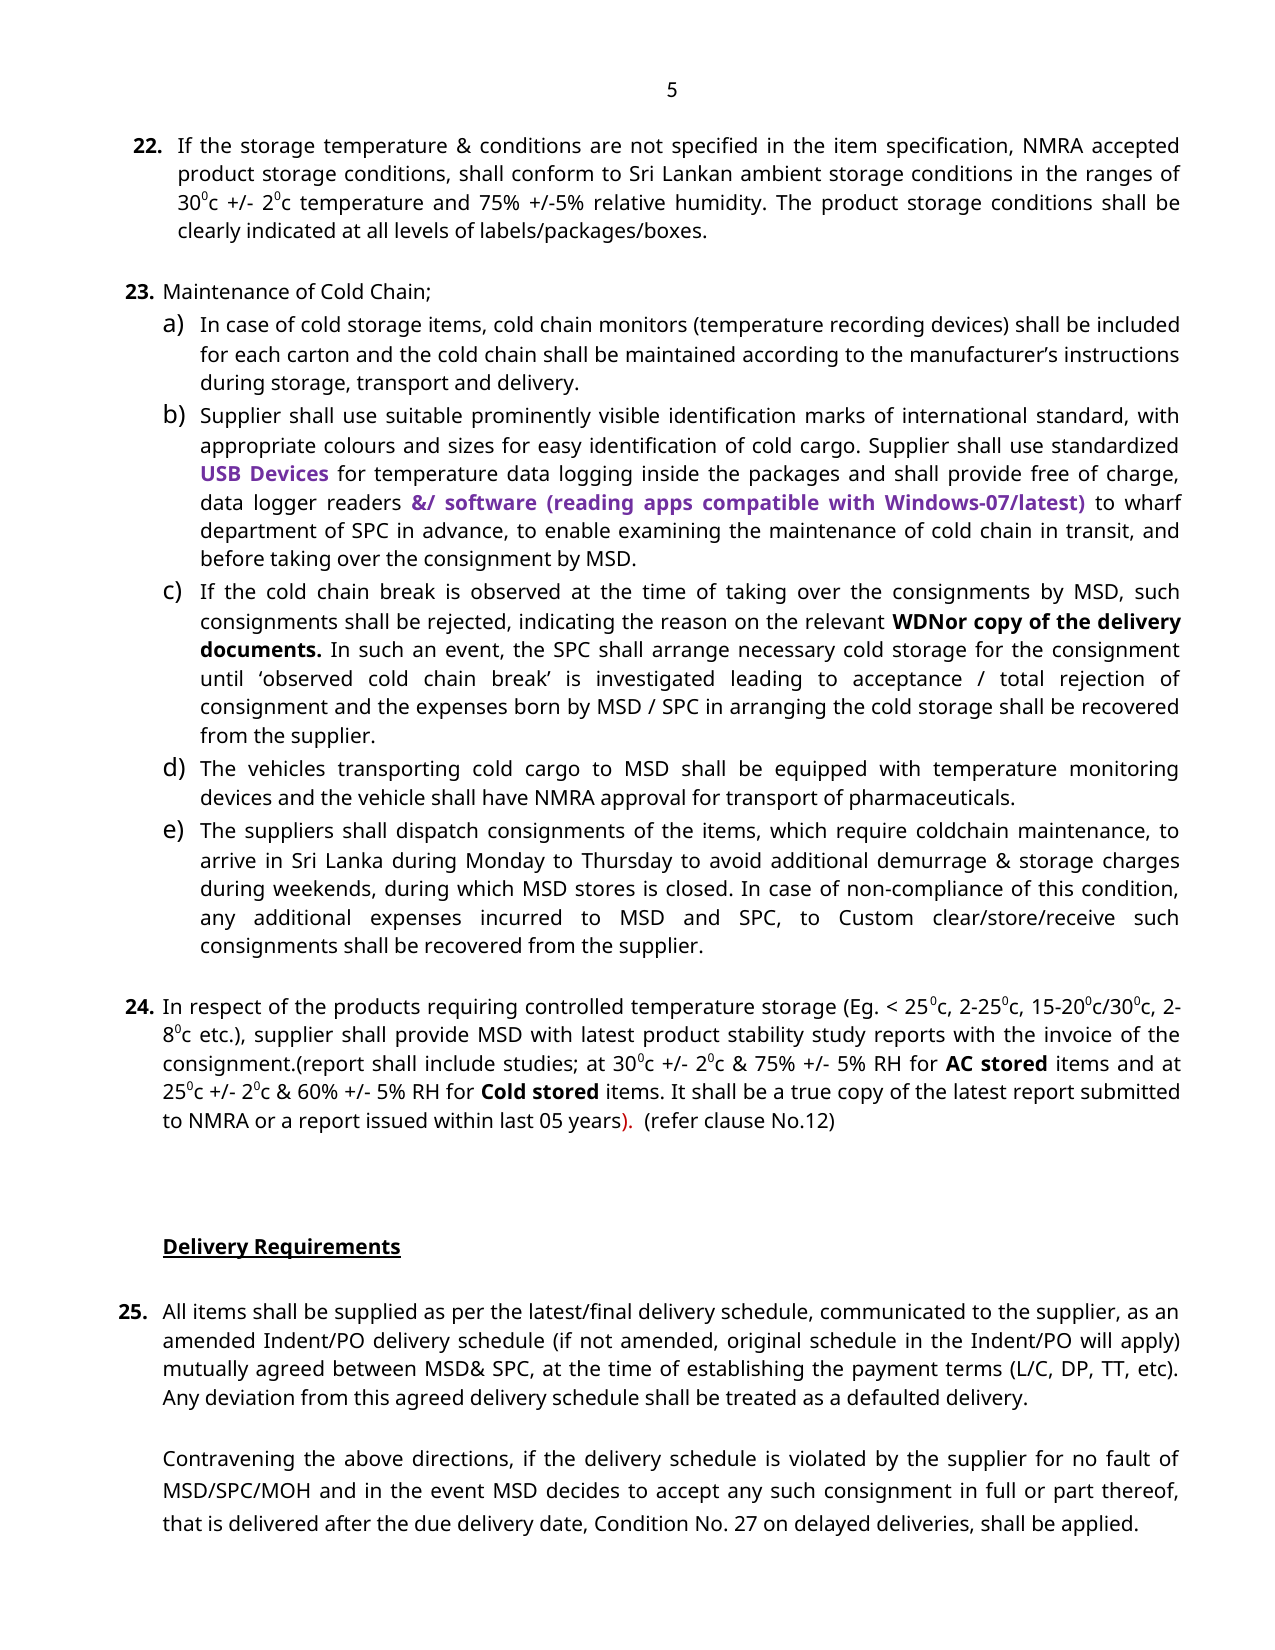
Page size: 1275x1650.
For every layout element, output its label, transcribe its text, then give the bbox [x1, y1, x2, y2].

list Maintenance of Cold Chain; [125, 277, 1181, 306]
list The vehicles transporting cold cargo to MSD shall be equipped with temperature monitoring devices and the vehicle shall have NMRA approval for transport of pharmaceuticals. [162, 749, 1181, 812]
list In case of cold storage items, cold chain monitors (temperature recording devices) shall be included for each carton and the cold chain shall be maintained according to the manufacturer’s instructions during storage, transport and delivery. [162, 306, 1181, 397]
list If the storage temperature & conditions are not specified in the item specification, NMRA accepted product storage conditions, shall conform to Sri Lankan ambient storage conditions in the ranges of 300c +/- 20c temperature and 75% +/-5% relative humidity. The product storage conditions shall be clearly indicated at all levels of labels/packages/boxes. [133, 131, 1181, 245]
list Contravening the above directions, if the delivery schedule is violated by the supplier for no fault of MSD/SPC/MOH and in the event MSD decides to accept any such consignment in full or part thereof, that is delivered after the due delivery date, Condition No. 27 on delayed deliveries, shall be applied. [162, 1444, 1181, 1537]
list Supplier shall use suitable prominently visible identification marks of international standard, with appropriate colours and sizes for easy identification of cold cargo. Supplier shall use standardized USB Devices for temperature data logging inside the packages and shall provide free of charge, data logger readers &/ software (reading apps compatible with Windows-07/latest) to wharf department of SPC in advance, to enable examining the maintenance of cold chain in transit, and before taking over the consignment by MSD. [162, 397, 1181, 573]
text Delivery Requirements [162, 1232, 1181, 1261]
list All items shall be supplied as per the latest/final delivery schedule, communicated to the supplier, as an amended Indent/PO delivery schedule (if not amended, original schedule in the Indent/PO will apply) mutually agreed between MSD& SPC, at the time of establishing the payment terms (L/C, DP, TT, etc). Any deviation from this agreed delivery schedule shall be treated as a defaulted delivery. [118, 1297, 1181, 1411]
list In respect of the products requiring controlled temperature storage (Eg. < 250c, 2-250c, 15-200c/300c, 2-80c etc.), supplier shall provide MSD with latest product stability study reports with the invoice of the consignment.(report shall include studies; at 300c +/- 20c & 75% +/- 5% RH for AC stored items and at 250c +/- 20c & 60% +/- 5% RH for Cold stored items. It shall be a true copy of the latest report submitted to NMRA or a report issued within last 05 years). (refer clause No.12) [125, 992, 1181, 1134]
list The suppliers shall dispatch consignments of the items, which require coldchain maintenance, to arrive in Sri Lanka during Monday to Thursday to avoid additional demurrage & storage charges during weekends, during which MSD stores is closed. In case of non-compliance of this condition, any additional expenses incurred to MSD and SPC, to Custom clear/store/receive such consignments shall be recovered from the supplier. [162, 812, 1181, 959]
list If the cold chain break is observed at the time of taking over the consignments by MSD, such consignments shall be rejected, indicating the reason on the relevant WDNor copy of the delivery documents. In such an event, the SPC shall arrange necessary cold storage for the consignment until ‘observed cold chain break’ is investigated leading to acceptance / total rejection of consignment and the expenses born by MSD / SPC in arranging the cold storage shall be recovered from the supplier. [162, 573, 1181, 749]
